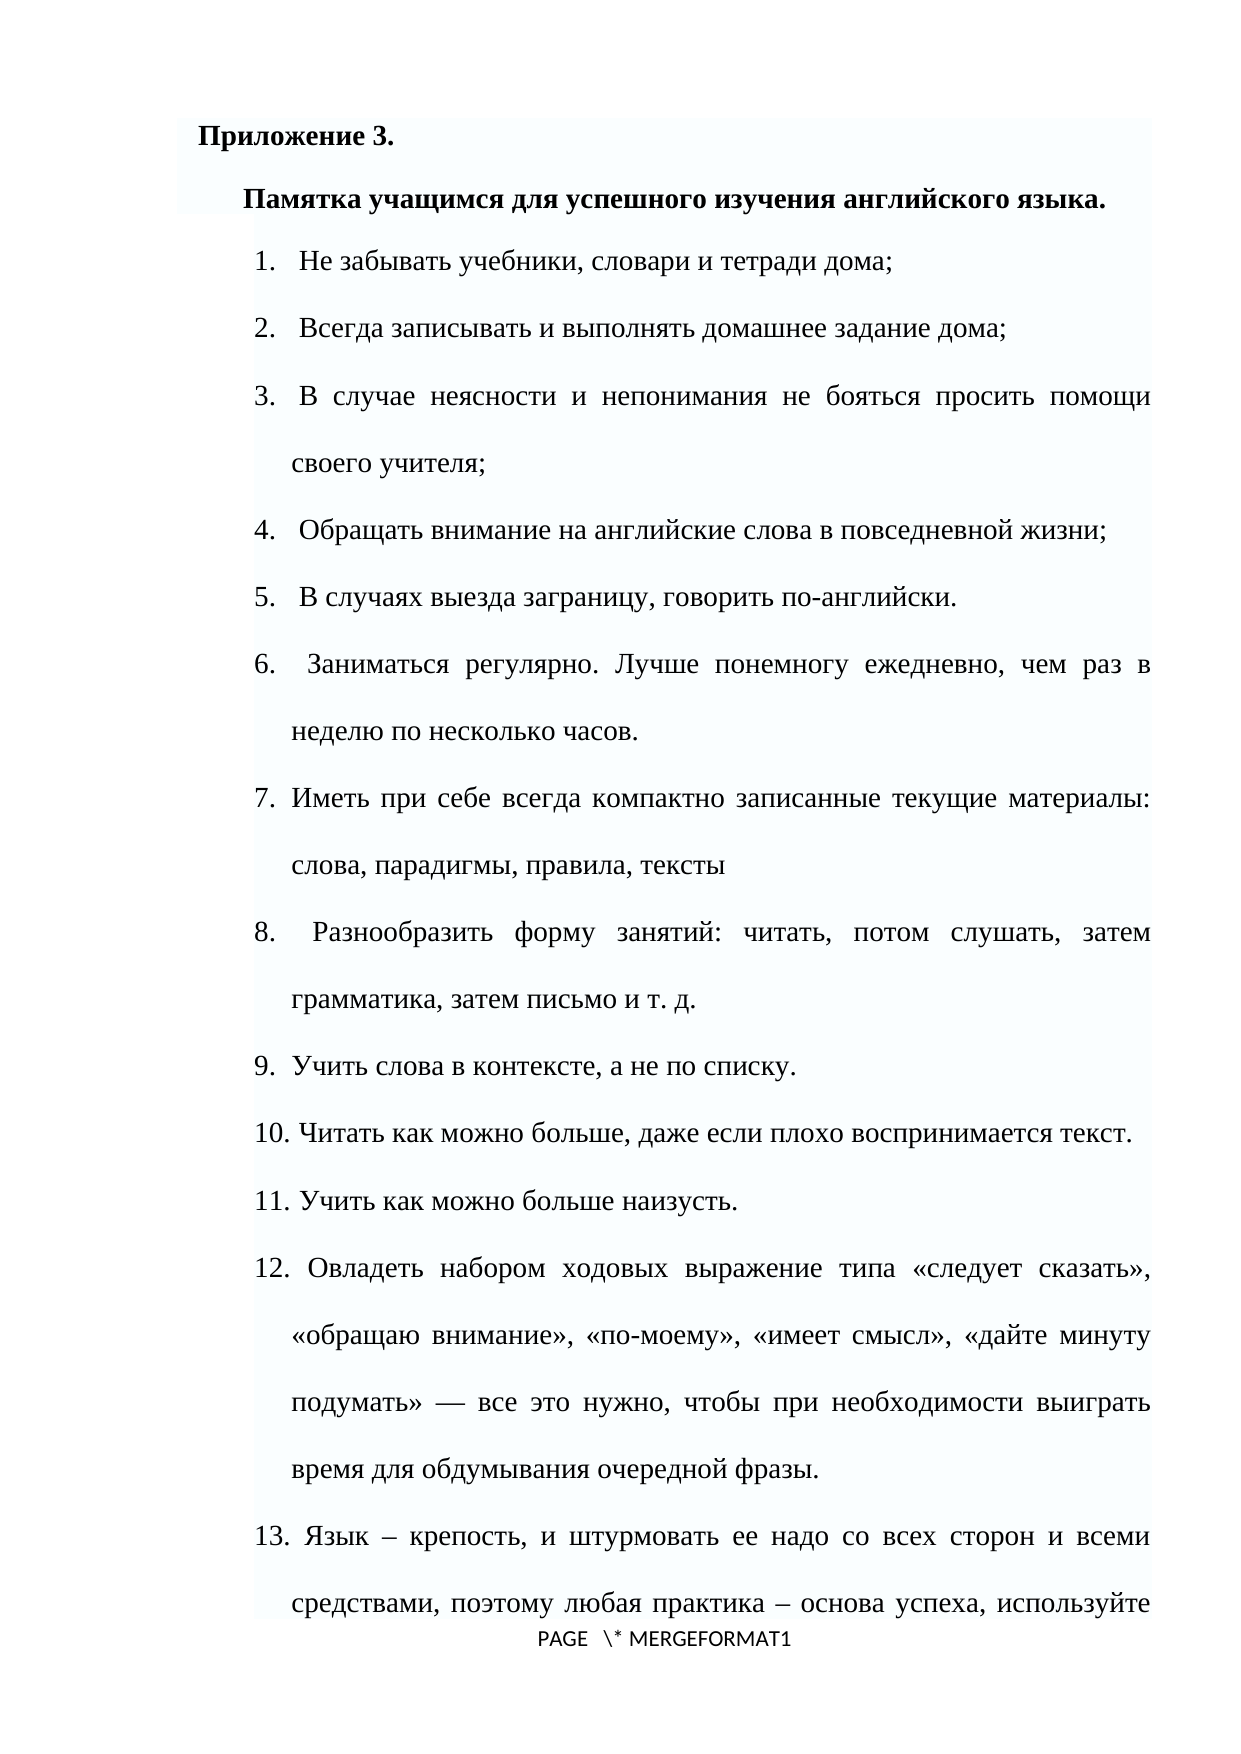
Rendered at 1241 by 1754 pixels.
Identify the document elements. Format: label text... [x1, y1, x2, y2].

list Учить как можно больше наизусть. [254, 1183, 1152, 1216]
list Не забывать учебники, словари и тетради дома; [254, 243, 1152, 277]
text Приложение 3. [177, 118, 1152, 152]
list Иметь при себе всегда компактно записанные текущие материалы: слова, парадигмы, правила, тексты [254, 780, 1152, 881]
list Овладеть набором ходовых выражение типа «следует сказать», «обращаю внимание», «по-моему», «имеет смысл», «дайте минуту подумать» — все это нужно, чтобы при необходимости выиграть время для обдумывания очередной фразы. [254, 1250, 1152, 1484]
list Всегда записывать и выполнять домашнее задание дома; [254, 311, 1152, 344]
list Обращать внимание на английские слова в повседневной жизни; [254, 512, 1152, 545]
list Читать как можно больше, даже если плохо воспринимается текст. [254, 1116, 1152, 1149]
list Заниматься регулярно. Лучше понемногу ежедневно, чем раз в неделю по несколько часов. [254, 646, 1152, 747]
list В случаях выезда заграницу, говорить по-английски. [254, 579, 1152, 612]
text Памятка учащимся для успешного изучения английского языка. [177, 181, 1152, 214]
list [254, 1518, 1152, 1619]
list Разнообразить форму занятий: читать, потом слушать, затем грамматика, затем письмо и т. д. [254, 914, 1152, 1015]
list В случае неясности и непонимания не бояться просить помощи своего учителя; [254, 378, 1152, 478]
list Учить слова в контексте, а не по списку. [254, 1048, 1152, 1082]
